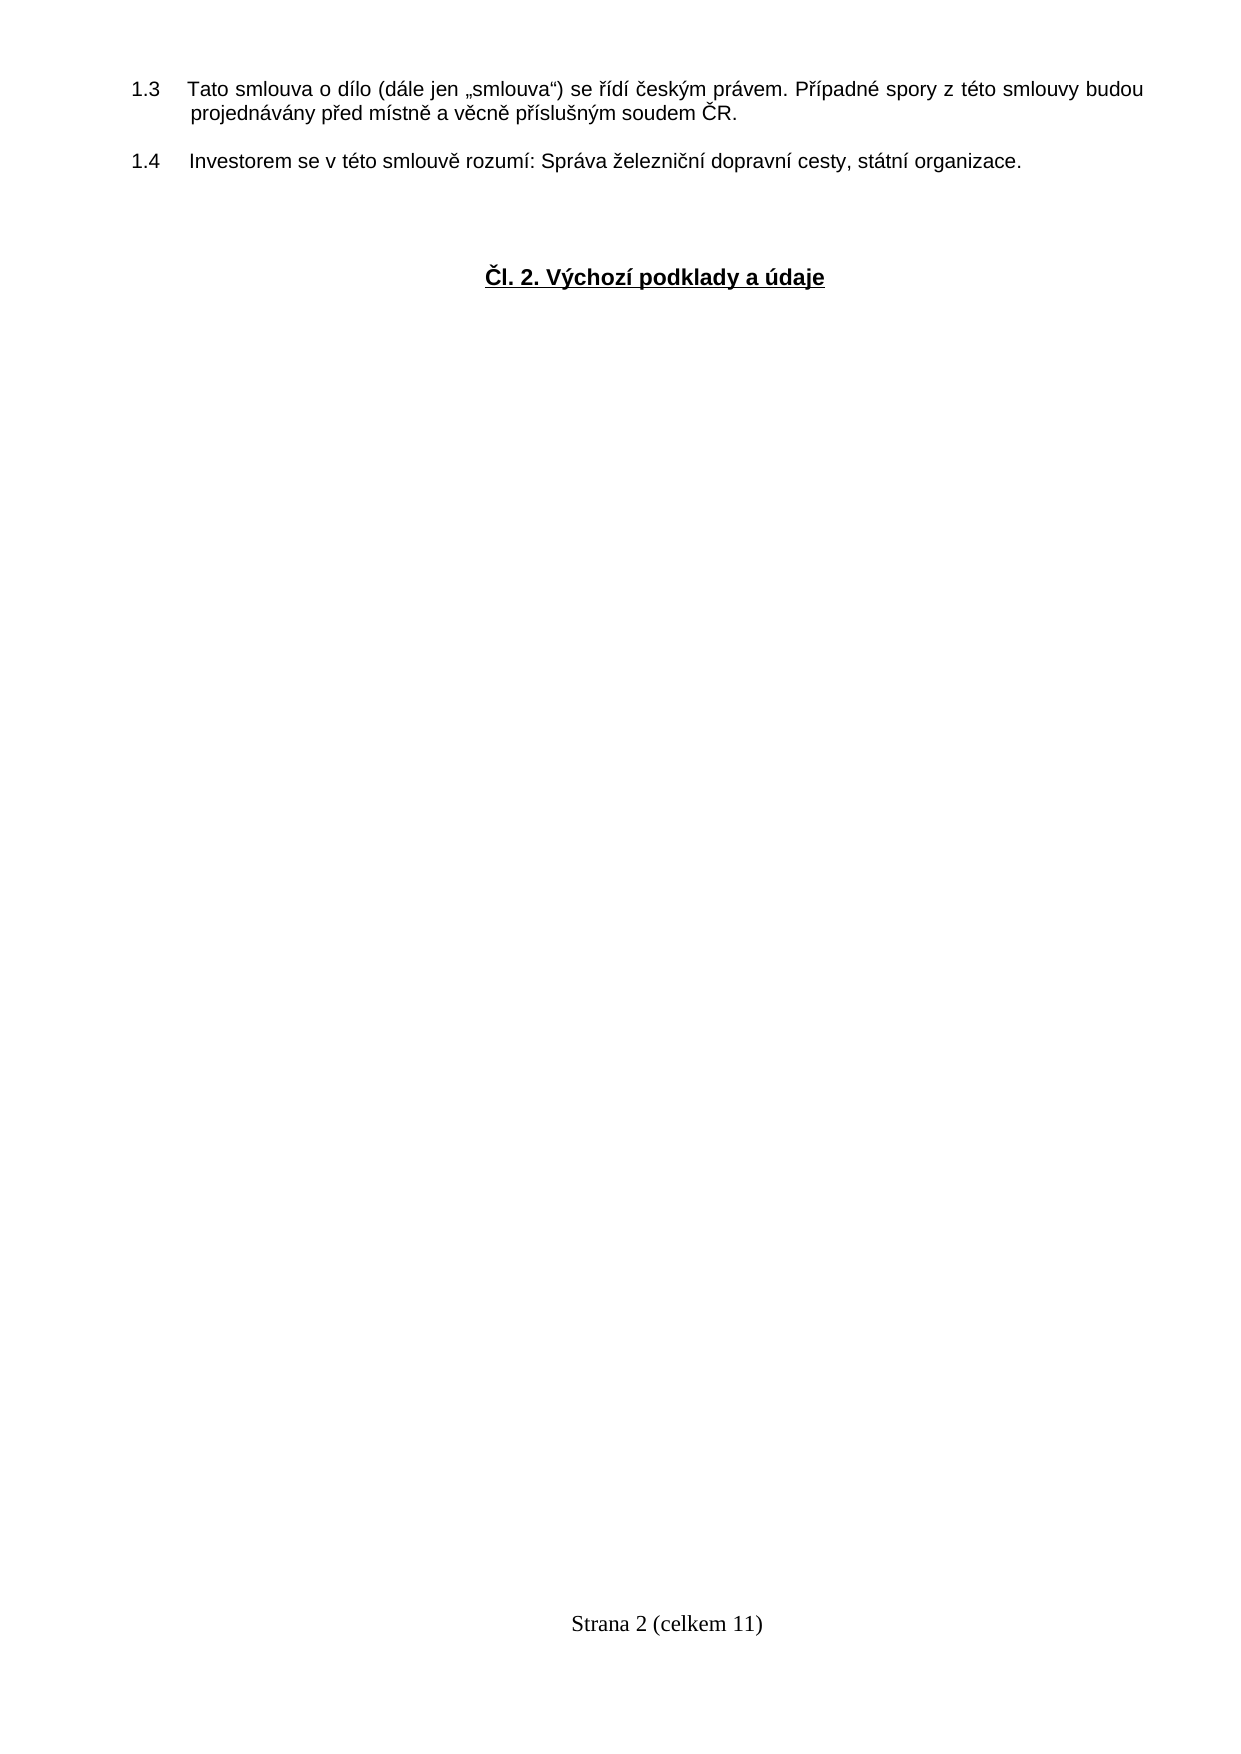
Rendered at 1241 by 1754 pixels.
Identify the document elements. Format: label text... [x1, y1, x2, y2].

subtitle 1.3 Tato smlouva o dílo (dále jen „smlouva“) se řídí českým právem. Případné spory z této smlouvy budou projednávány před místně a věcně příslušným soudem ČR. [131, 76, 1144, 124]
subtitle 1.4 Investorem se v této smlouvě rozumí: Správa železniční dopravní cesty, státní organizace. [131, 149, 1144, 173]
subtitle Výchozí podklady a údaje [515, 264, 1144, 290]
